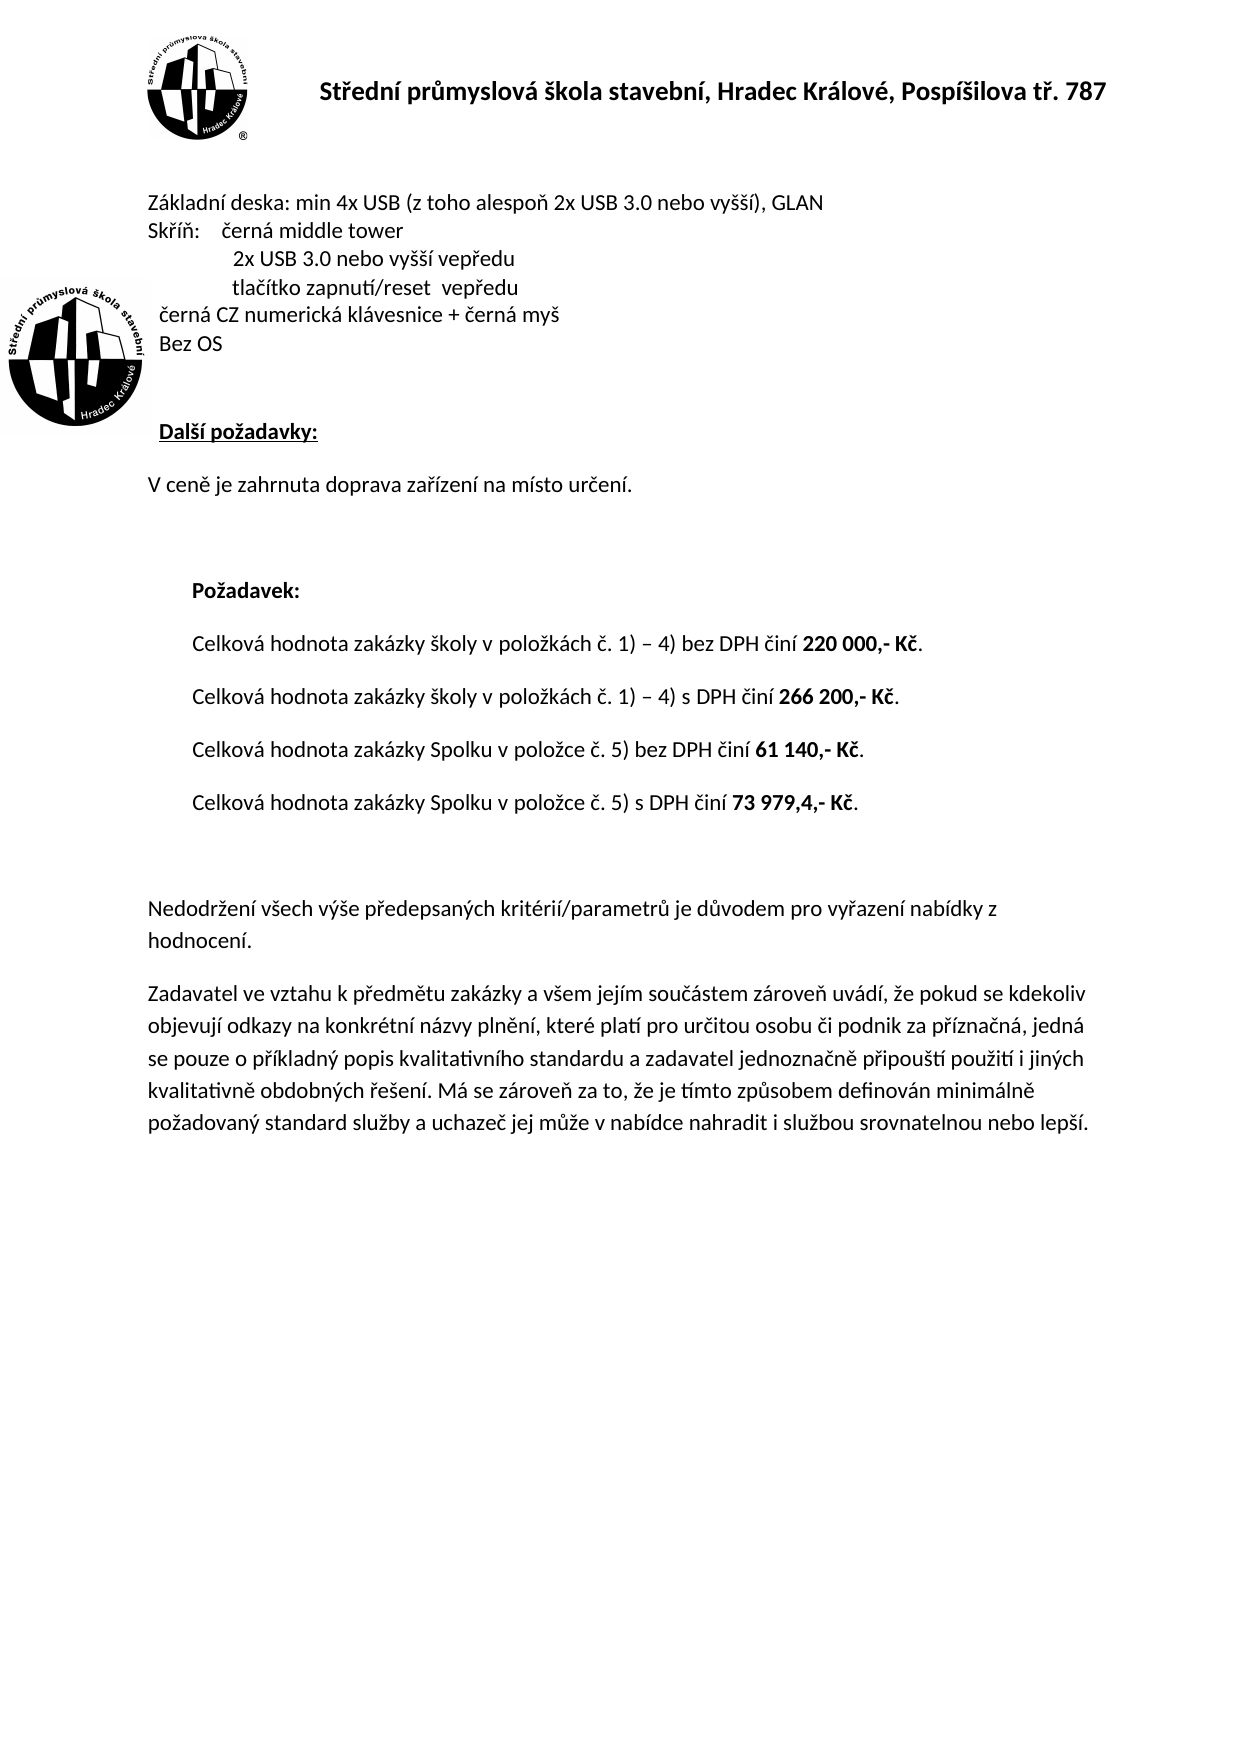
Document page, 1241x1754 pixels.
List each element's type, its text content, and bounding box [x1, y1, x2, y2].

picture [147, 36, 248, 140]
text Další požadavky: [148, 385, 1107, 445]
picture [0, 278, 152, 435]
text Skříň: černá middle tower [148, 217, 1107, 244]
text 2x USB 3.0 nebo vyšší vepředu [148, 244, 1107, 273]
text Celková hodnota zakázky Spolku v položce č. 5) bez DPH činí 61 140,- Kč. [192, 735, 1107, 763]
text Celková hodnota zakázky školy v položkách č. 1) – 4) s DPH činí 266 200,- Kč. [192, 682, 1107, 710]
text Celková hodnota zakázky školy v položkách č. 1) – 4) bez DPH činí 220 000,- Kč. [192, 629, 1107, 657]
text tlačítko zapnutí/reset vepředu [148, 273, 1107, 301]
text Bez OS [148, 329, 1107, 357]
text Požadavek: [192, 576, 1107, 604]
text Základní deska: min 4x USB (z toho alespoň 2x USB 3.0 nebo vyšší), GLAN [148, 188, 1107, 217]
text Celková hodnota zakázky Spolku v položce č. 5) s DPH činí 73 979,4,- Kč. [192, 788, 1107, 816]
text Zadavatel ve vztahu k předmětu zakázky a všem jejím součástem zároveň uvádí, že pokud se kdekoliv objevují odkazy na konkrétní názvy plnění, které platí pro určitou osobu či podnik za příznačná, jedná se pouze o příkladný popis kvalitativního standardu a zadavatel jednoznačně připouští použití i jiných kvalitativně obdobných řešení. Má se zároveň za to, že je tímto způsobem definován minimálně požadovaný standard služby a uchazeč jej může v nabídce nahradit i službou srovnatelnou nebo lepší. [148, 979, 1107, 1136]
text černá CZ numerická klávesnice + černá myš [148, 301, 1107, 329]
text Nedodržení všech výše předepsaných kritérií/parametrů je důvodem pro vyřazení nabídky z hodnocení. [148, 894, 1107, 954]
text V ceně je zahrnuta doprava zařízení na místo určení. [148, 470, 1107, 498]
